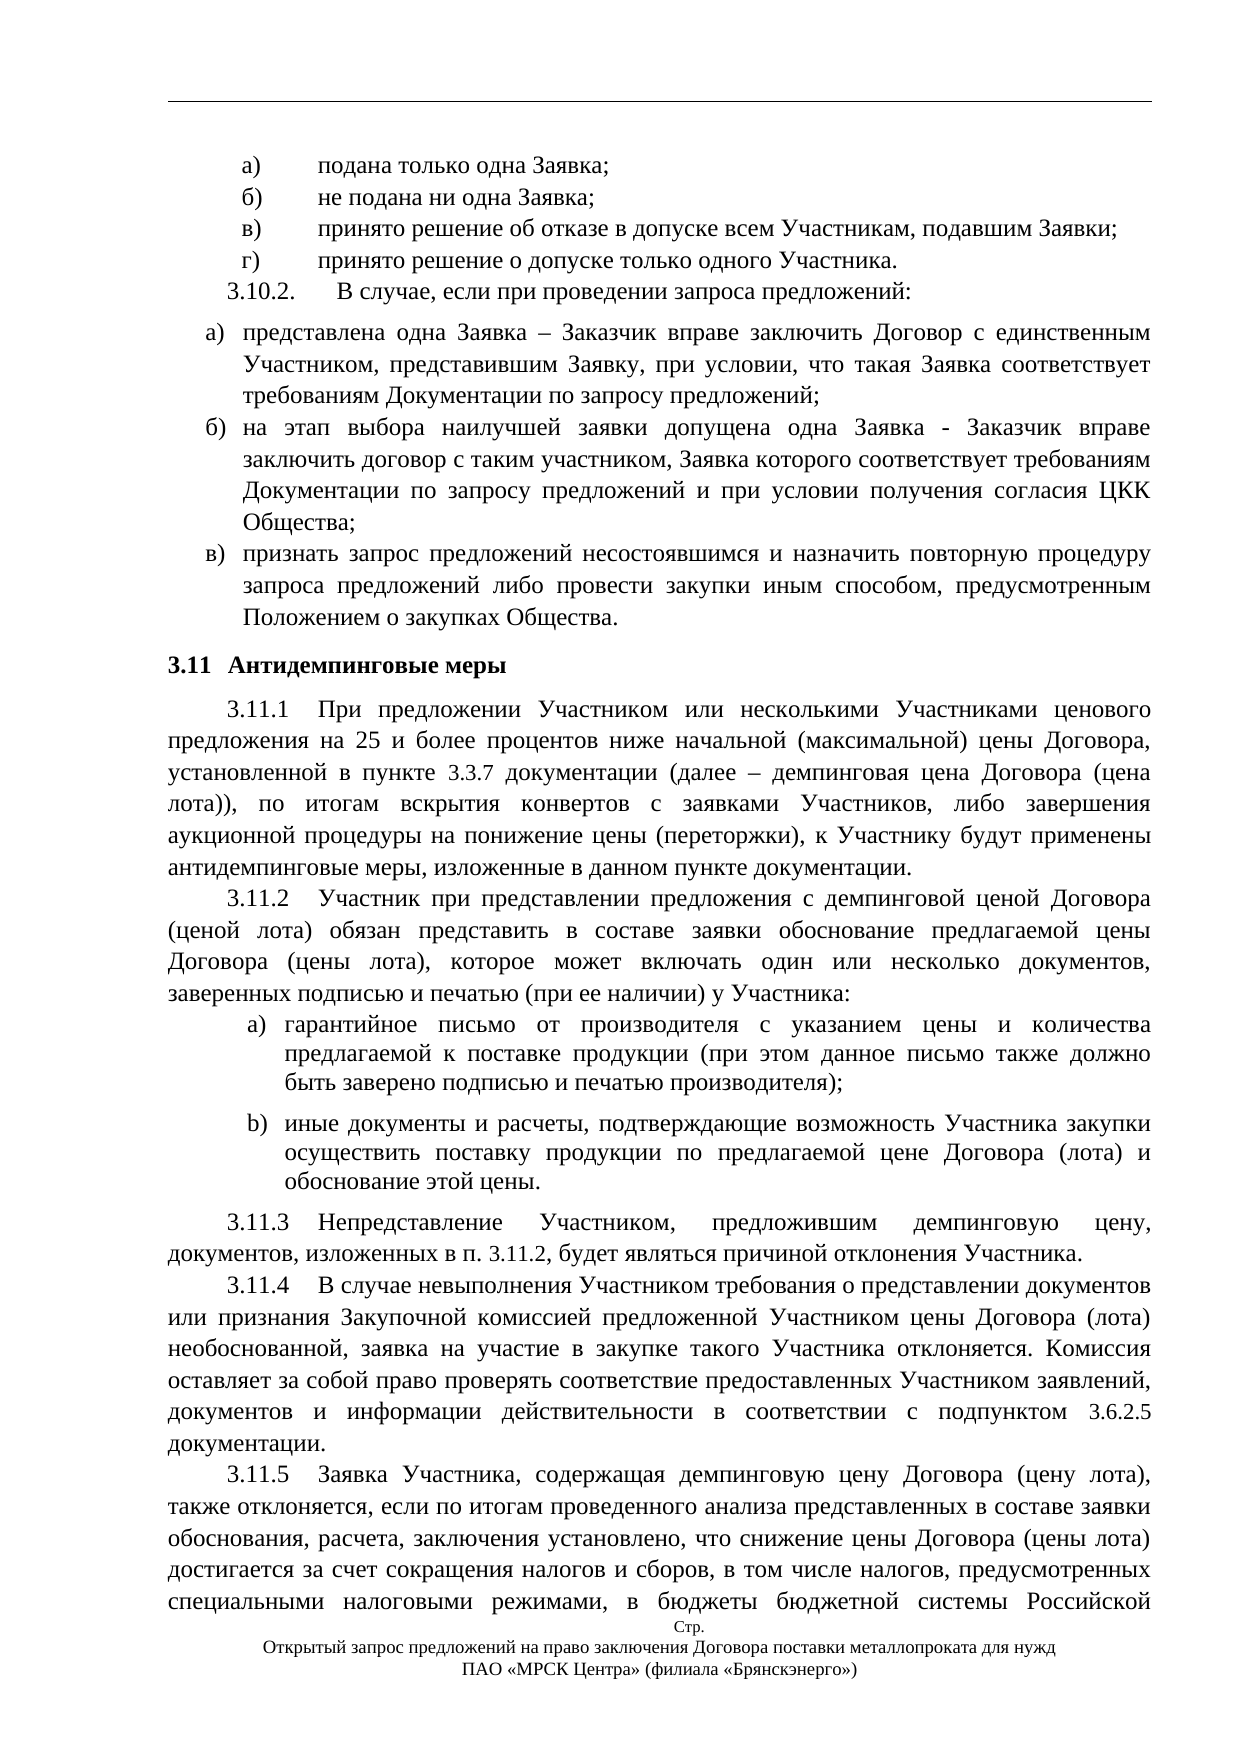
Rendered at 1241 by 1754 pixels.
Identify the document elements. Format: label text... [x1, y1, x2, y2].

list При предложении Участником или несколькими Участниками ценового предложения на 25 и более процентов ниже начальной (максимальной) цены Договора, установленной в пункте 3.3.7 документации (далее – демпинговая цена Договора (цена лота)), по итогам вскрытия конвертов с заявками Участников, либо завершения аукционной процедуры на понижение цены (переторжки), к Участнику будут применены антидемпинговые меры, изложенные в данном пункте документации. [168, 694, 1152, 880]
list В случае невыполнения Участником требования о представлении документов или признания Закупочной комиссией предложенной Участником цены Договора (лота) необоснованной, заявка на участие в закупке такого Участника отклоняется. Комиссия оставляет за собой право проверять соответствие предоставленных Участником заявлений, документов и информации действительности в соответствии с подпунктом 3.6.2.5 документации. [168, 1270, 1152, 1457]
list гарантийное письмо от производителя с указанием цены и количества предлагаемой к поставке продукции (при этом данное письмо также должно быть заверено подписью и печатью производителя); [247, 1009, 1152, 1096]
list подана только одна Заявка; [168, 150, 1152, 179]
subtitle Антидемпинговые меры [168, 650, 1152, 678]
list не подана ни одна Заявка; [168, 182, 1152, 210]
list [168, 1459, 1152, 1614]
list Непредставление Участником, предложившим демпинговую цену, документов, изложенных в п. 3.11.2, будет являться причиной отклонения Участника. [168, 1207, 1152, 1267]
list признать запрос предложений несостоявшимся и назначить повторную процедуру запроса предложений либо провести закупки иным способом, предусмотренным Положением о закупках Общества. [205, 538, 1152, 630]
list иные документы и расчеты, подтверждающие возможность Участника закупки осуществить поставку продукции по предлагаемой цене Договора (лота) и обоснование этой цены. [247, 1108, 1152, 1194]
list на этап выбора наилучшей заявки допущена одна Заявка - Заказчик вправе заключить договор с таким участником, Заявка которого соответствует требованиям Документации по запросу предложений и при условии получения согласия ЦКК Общества; [205, 412, 1152, 536]
list принято решение о допуске только одного Участника. [168, 245, 1152, 273]
list Участник при представлении предложения с демпинговой ценой Договора (ценой лота) обязан представить в составе заявки обоснование предлагаемой цены Договора (цены лота), которое может включать один или несколько документов, заверенных подписью и печатью (при ее наличии) у Участника: [168, 883, 1152, 1007]
list принято решение об отказе в допуске всем Участникам, подавшим Заявки; [168, 213, 1152, 242]
list представлена одна Заявка – Заказчик вправе заключить Договор с единственным Участником, представившим Заявку, при условии, что такая Заявка соответствует требованиям Документации по запросу предложений; [205, 317, 1152, 409]
list В случае, если при проведении запроса предложений: [168, 276, 1152, 305]
